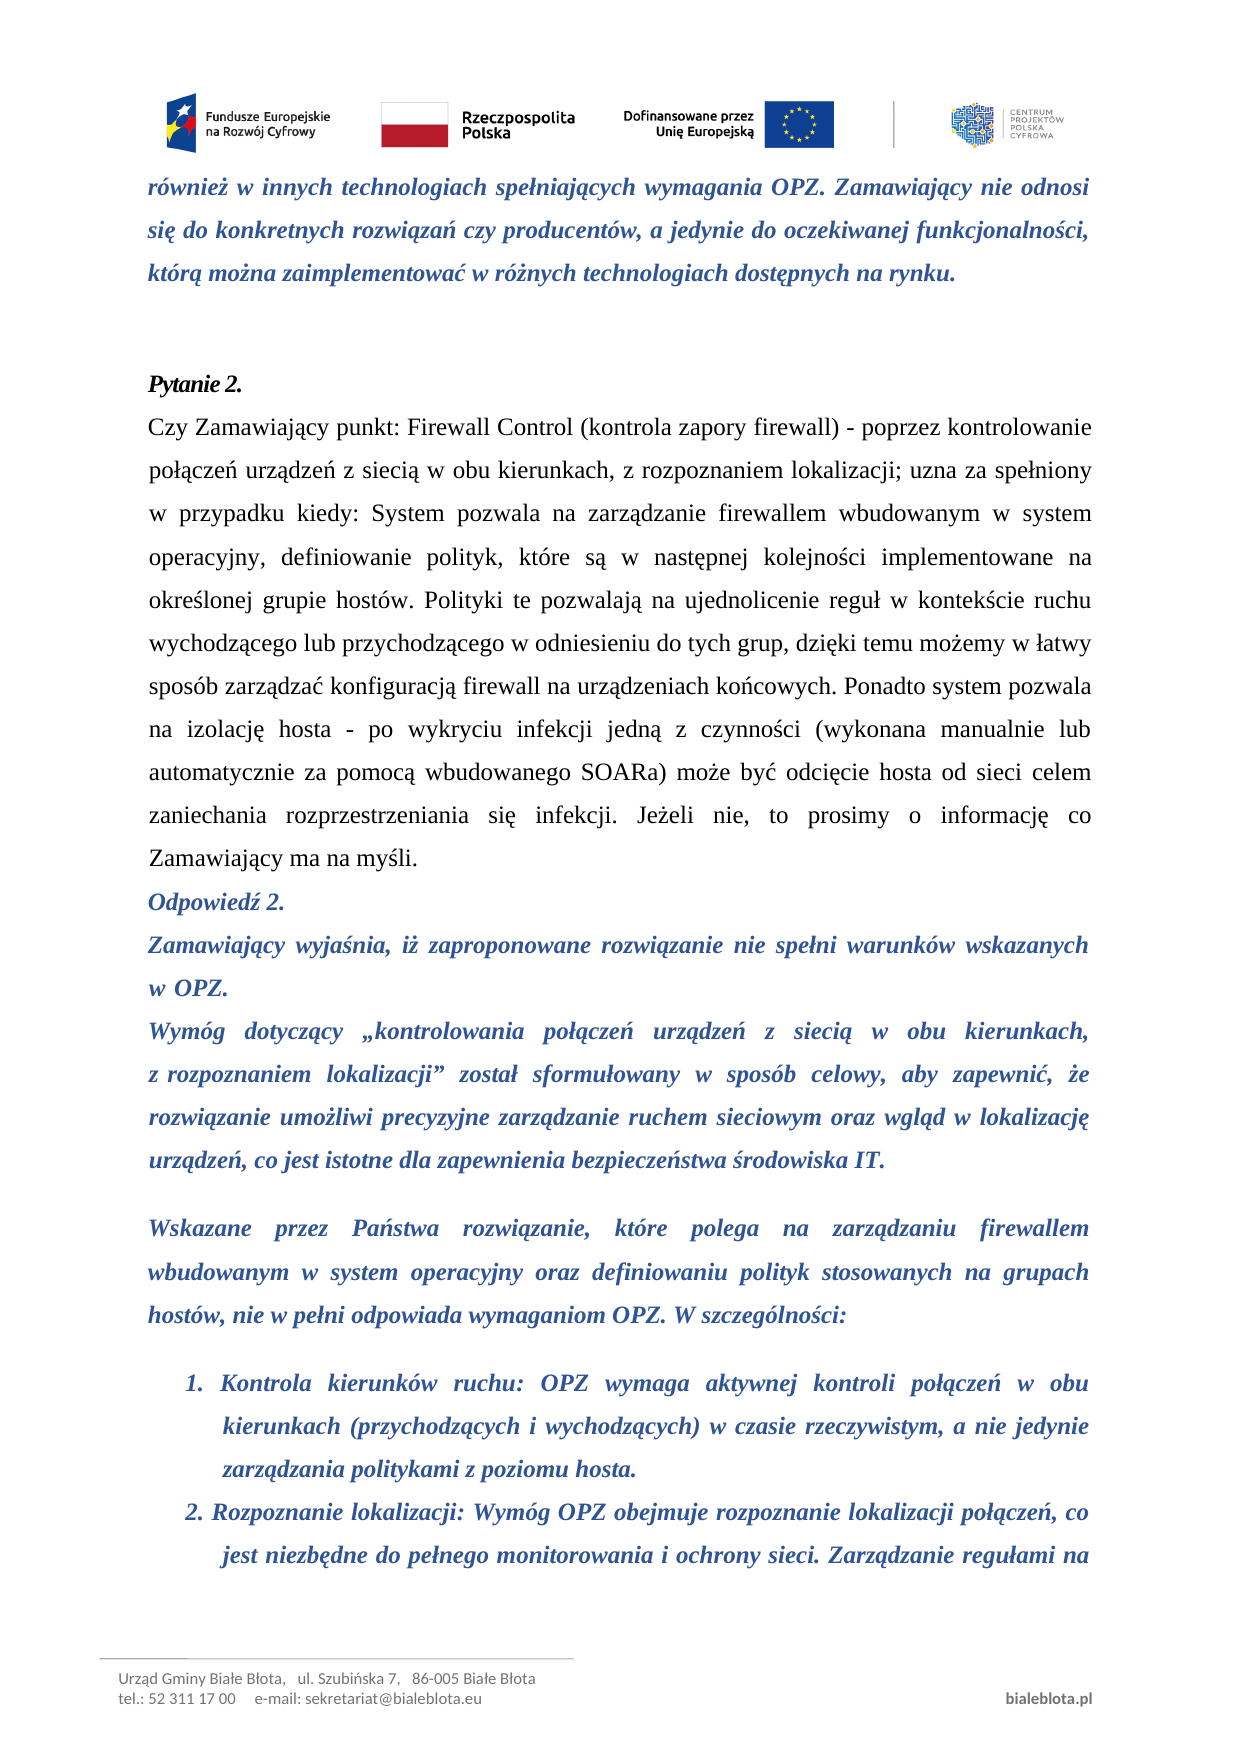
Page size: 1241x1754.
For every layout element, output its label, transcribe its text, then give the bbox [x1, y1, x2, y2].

text Pytanie 2. [148, 369, 1093, 398]
text Wskazane przez Państwa rozwiązanie, które polega na zarządzaniu firewallem wbudowanym w system operacyjny oraz definiowaniu polityk stosowanych na grupach hostów, nie w pełni odpowiada wymaganiom OPZ. W szczególności: [148, 1213, 1093, 1328]
text Zamawiający wyjaśnia, iż zaproponowane rozwiązanie nie spełni warunków wskazanych w OPZ. [148, 930, 1093, 1002]
text Odpowiedź 2. [148, 887, 1093, 915]
text 1. Kontrola kierunków ruchu: OPZ wymaga aktywnej kontroli połączeń w obu kierunkach (przychodzących i wychodzących) w czasie rzeczywistym, a nie jedynie zarządzania politykami z poziomu hosta. [185, 1368, 1093, 1483]
picture [147, 73, 1093, 172]
text Czy Zamawiający punkt: Firewall Control (kontrola zapory firewall) - poprzez kontrolowanie połączeń urządzeń z siecią w obu kierunkach, z rozpoznaniem lokalizacji; uzna za spełniony w przypadku kiedy: System pozwala na zarządzanie firewallem wbudowanym w system operacyjny, definiowanie polityk, które są w następnej kolejności implementowane na określonej grupie hostów. Polityki te pozwalają na ujednolicenie reguł w kontekście ruchu wychodzącego lub przychodzącego w odniesieniu do tych grup, dzięki temu możemy w łatwy sposób zarządzać konfiguracją firewall na urządzeniach końcowych. Ponadto system pozwala na izolację hosta - po wykryciu infekcji jedną z czynności (wykonana manualnie lub automatycznie za pomocą wbudowanego SOARa) może być odcięcie hosta od sieci celem zaniechania rozprzestrzeniania się infekcji. Jeżeli nie, to prosimy o informację co Zamawiający ma na myśli. [148, 412, 1093, 872]
text Wymóg dotyczący „kontrolowania połączeń urządzeń z siecią w obu kierunkach, z rozpoznaniem lokalizacji” został sformułowany w sposób celowy, aby zapewnić, że rozwiązanie umożliwi precyzyjne zarządzanie ruchem sieciowym oraz wgląd w lokalizację urządzeń, co jest istotne dla zapewnienia bezpieczeństwa środowiska IT. [148, 1016, 1093, 1174]
